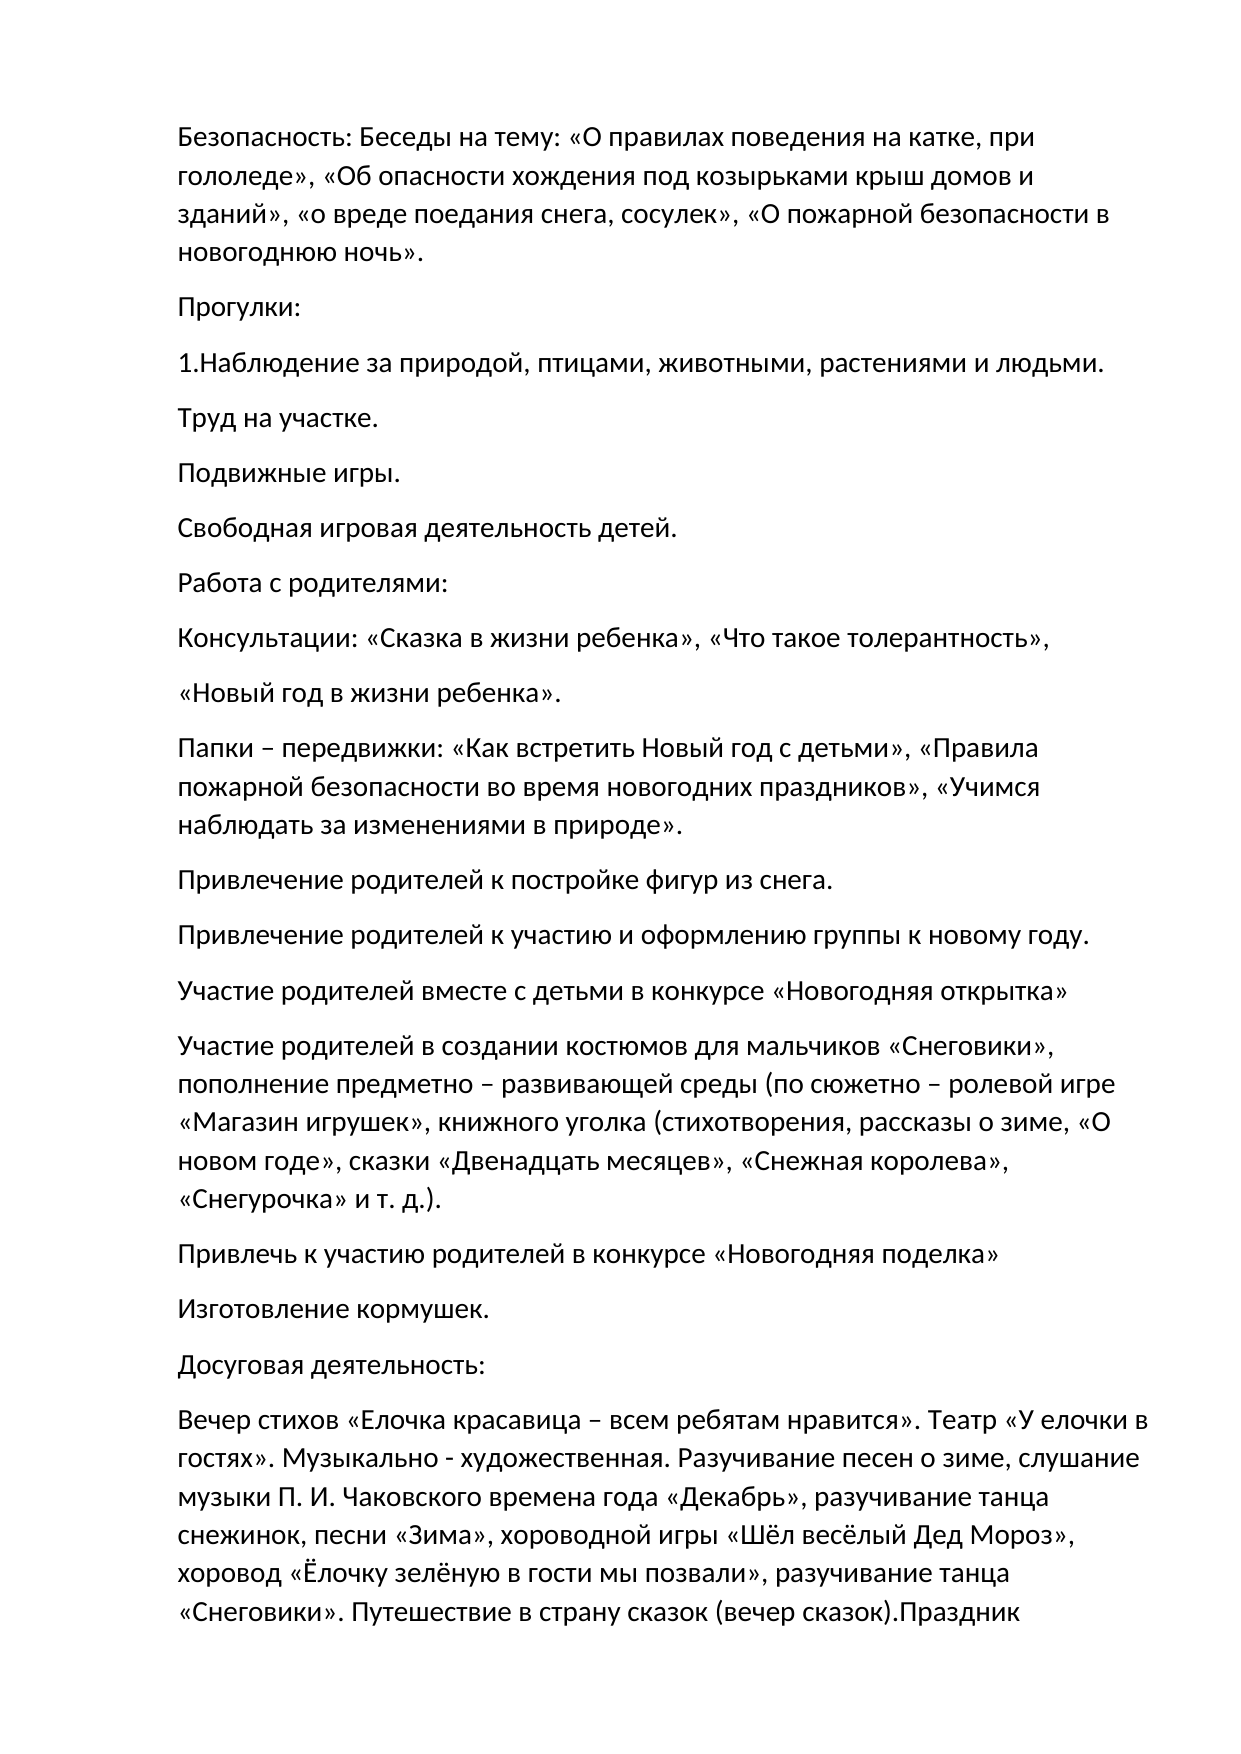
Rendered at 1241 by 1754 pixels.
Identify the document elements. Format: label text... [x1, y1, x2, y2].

text Труд на участке. [177, 399, 1152, 434]
text Привлечение родителей к постройке фигур из снега. [177, 861, 1152, 897]
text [177, 1401, 1152, 1629]
text 1.Наблюдение за природой, птицами, животными, растениями и людьми. [177, 344, 1152, 379]
text Свободная игровая деятельность детей. [177, 509, 1152, 544]
text Работа с родителями: [177, 564, 1152, 600]
text Изготовление кормушек. [177, 1291, 1152, 1326]
text Привлечение родителей к участию и оформлению группы к новому году. [177, 916, 1152, 952]
text «Новый год в жизни ребенка». [177, 674, 1152, 710]
text Папки – передвижки: «Как встретить Новый год с детьми», «Правила пожарной безопасности во время новогодних праздников», «Учимся наблюдать за изменениями в природе». [177, 729, 1152, 842]
text Консультации: «Сказка в жизни ребенка», «Что такое толерантность», [177, 619, 1152, 655]
text Прогулки: [177, 288, 1152, 324]
text Безопасность: Беседы на тему: «О правилах поведения на катке, при гололеде», «Об опасности хождения под козырьками крыш домов и зданий», «о вреде поедания снега, сосулек», «О пожарной безопасности в новогоднюю ночь». [177, 118, 1152, 269]
text Досуговая деятельность: [177, 1346, 1152, 1381]
text Привлечь к участию родителей в конкурсе «Новогодняя поделка» [177, 1236, 1152, 1271]
text Участие родителей вместе с детьми в конкурсе «Новогодняя открытка» [177, 972, 1152, 1007]
text Подвижные игры. [177, 454, 1152, 489]
text Участие родителей в создании костюмов для мальчиков «Снеговики», пополнение предметно – развивающей среды (по сюжетно – ролевой игре «Магазин игрушек», книжного уголка (стихотворения, рассказы о зиме, «О новом годе», сказки «Двенадцать месяцев», «Снежная королева», «Снегурочка» и т. д.). [177, 1027, 1152, 1216]
